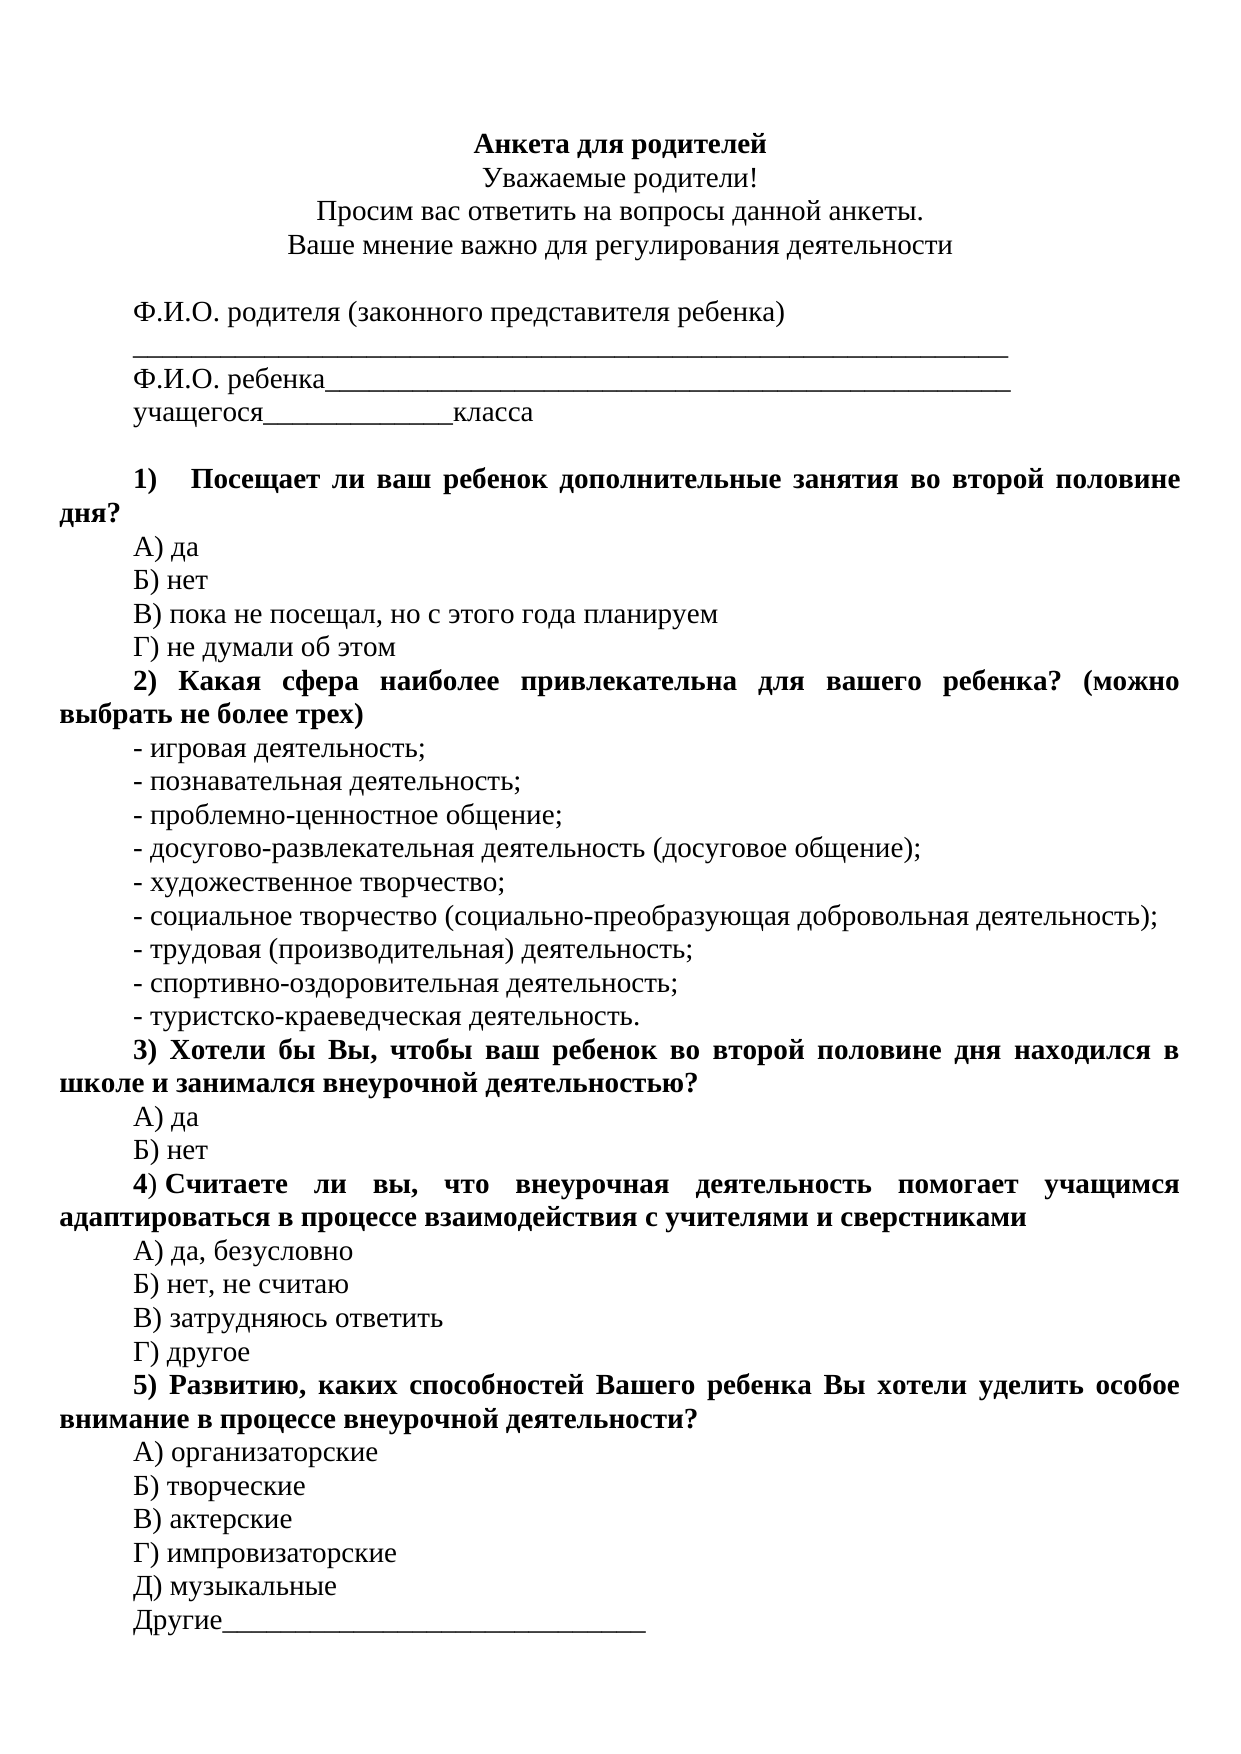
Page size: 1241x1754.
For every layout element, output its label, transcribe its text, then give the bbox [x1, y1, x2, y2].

text Б) нет [59, 1132, 1181, 1166]
text В) актерские [59, 1501, 1181, 1535]
text В) пока не посещал, но с этого года планируем [59, 596, 1181, 629]
text Г) не думали об этом [59, 629, 1181, 663]
text - художественное творчество; [59, 864, 1181, 898]
text А) да, безусловно [59, 1233, 1181, 1267]
text Г) другое [59, 1334, 1181, 1367]
text А) организаторские [59, 1434, 1181, 1468]
text - спортивно-оздоровительная деятельность; [59, 965, 1181, 998]
text Б) творческие [59, 1468, 1181, 1501]
text - игровая деятельность; [59, 730, 1181, 763]
text Ф.И.О. родителя (законного представителя ребенка) [59, 294, 1181, 327]
text В) затрудняюсь ответить [59, 1300, 1181, 1334]
text - досугово-развлекательная деятельность (досуговое общение); [59, 831, 1181, 864]
text Просим вас ответить на вопросы данной анкеты. [59, 193, 1181, 227]
text Г) импровизаторские [59, 1535, 1181, 1568]
text - проблемно-ценностное общение; [59, 797, 1181, 831]
text Другие_____________________________ [59, 1602, 1181, 1636]
text Б) нет, не считаю [59, 1267, 1181, 1300]
text 2) Какая сфера наиболее привлекательна для вашего ребенка? (можно выбрать не более трех) [59, 663, 1181, 730]
text Ф.И.О. ребенка_______________________________________________ [59, 361, 1181, 394]
text Уважаемые родители! [59, 160, 1181, 193]
text Д) музыкальные [59, 1568, 1181, 1602]
text - познавательная деятельность; [59, 763, 1181, 797]
text А) да [59, 529, 1181, 562]
text Ваше мнение важно для регулирования деятельности [59, 227, 1181, 260]
text А) да [59, 1099, 1181, 1132]
text - социальное творчество (социально-преобразующая добровольная деятельность); [59, 898, 1181, 931]
text 5) Развитию, каких способностей Вашего ребенка Вы хотели уделить особое внимание в процессе внеурочной деятельности? [59, 1367, 1181, 1434]
text учащегося_____________класса [59, 394, 1181, 428]
text 4) Считаете ли вы, что внеурочная деятельность помогает учащимся адаптироваться в процессе взаимодействия с учителями и сверстниками [59, 1166, 1181, 1233]
text - туристско-краеведческая деятельность. [59, 998, 1181, 1032]
text ____________________________________________________________ [59, 327, 1181, 361]
text Б) нет [59, 562, 1181, 596]
text 3) Хотели бы Вы, чтобы ваш ребенок во второй половине дня находился в школе и занимался внеурочной деятельностью? [59, 1032, 1181, 1099]
text Анкета для родителей [59, 126, 1181, 160]
text - трудовая (производительная) деятельность; [59, 931, 1181, 965]
text 1) Посещает ли ваш ребенок дополнительные занятия во второй половине дня? [59, 462, 1181, 529]
